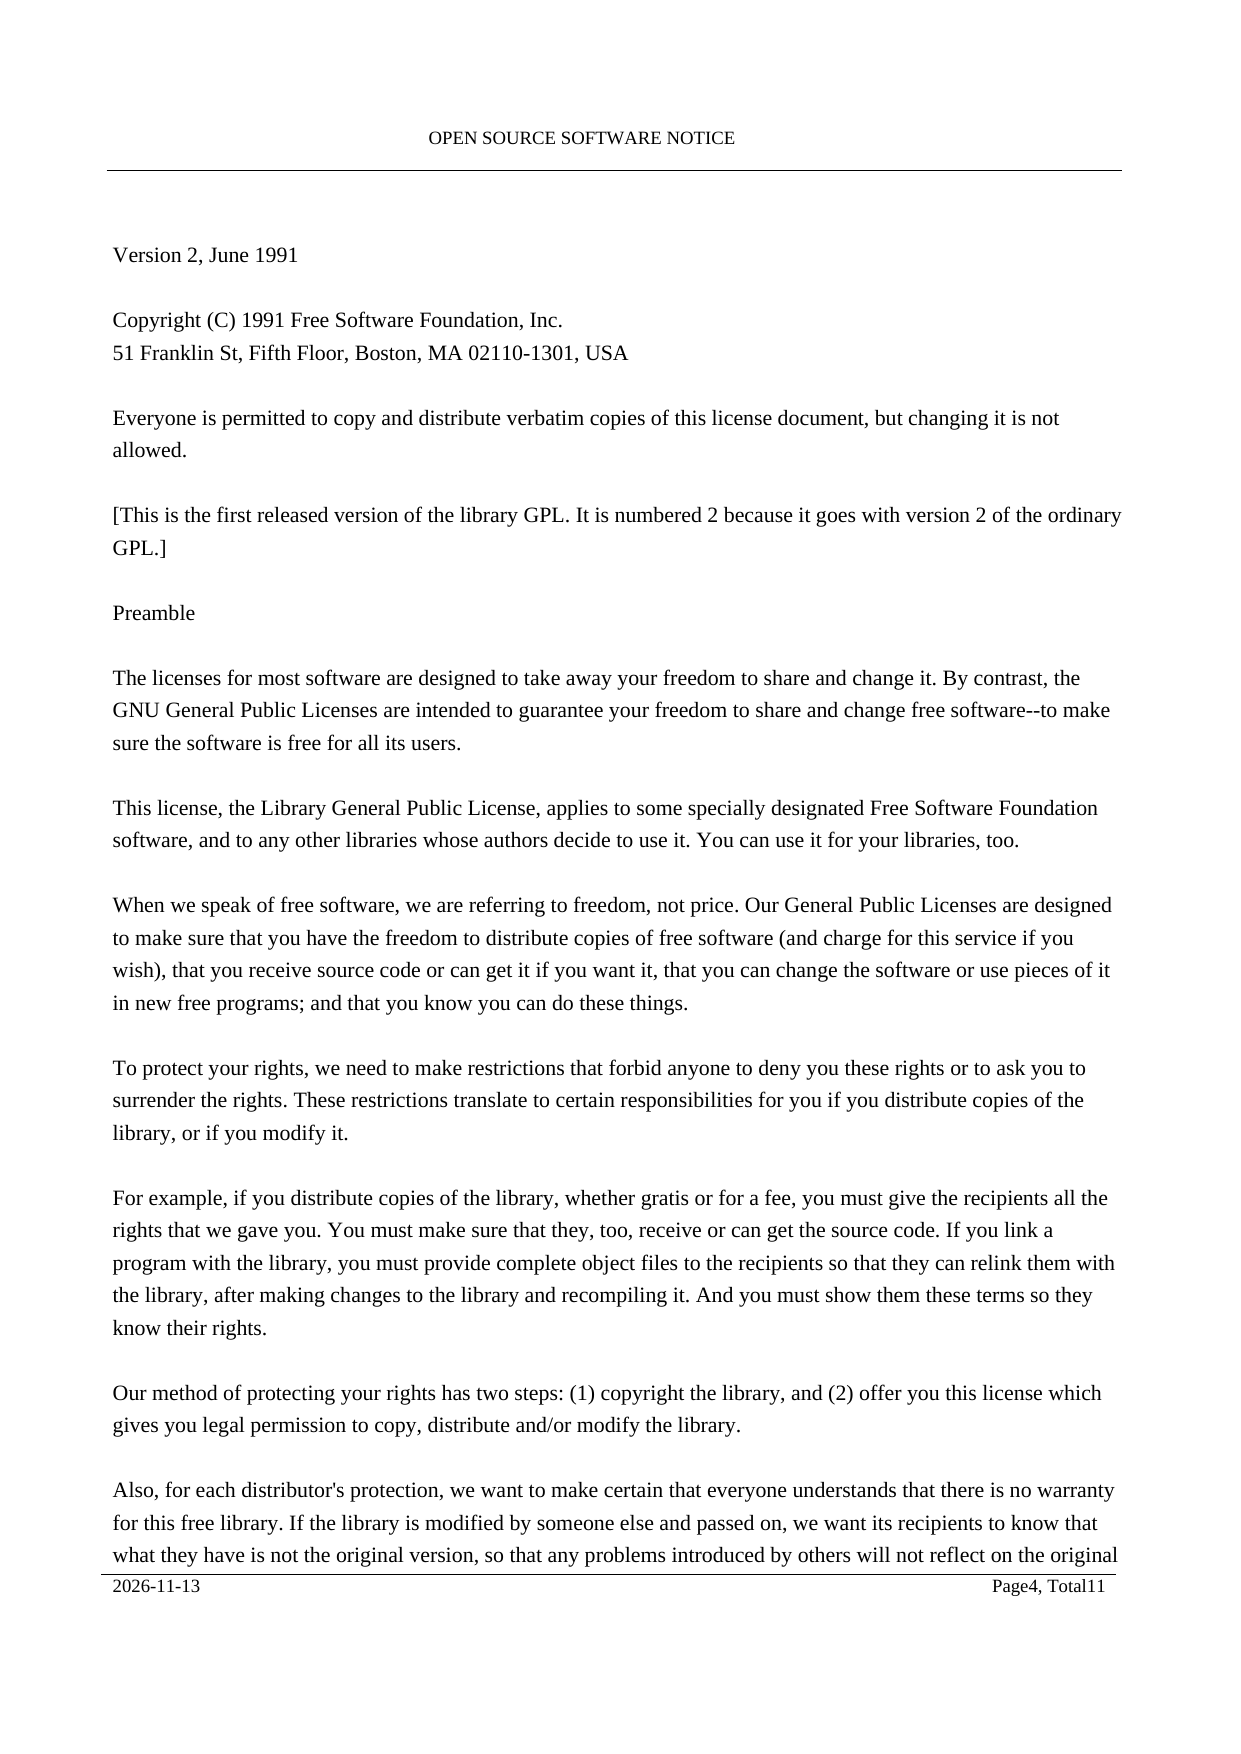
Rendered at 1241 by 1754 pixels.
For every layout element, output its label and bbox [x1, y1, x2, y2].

text [112, 206, 1128, 1571]
